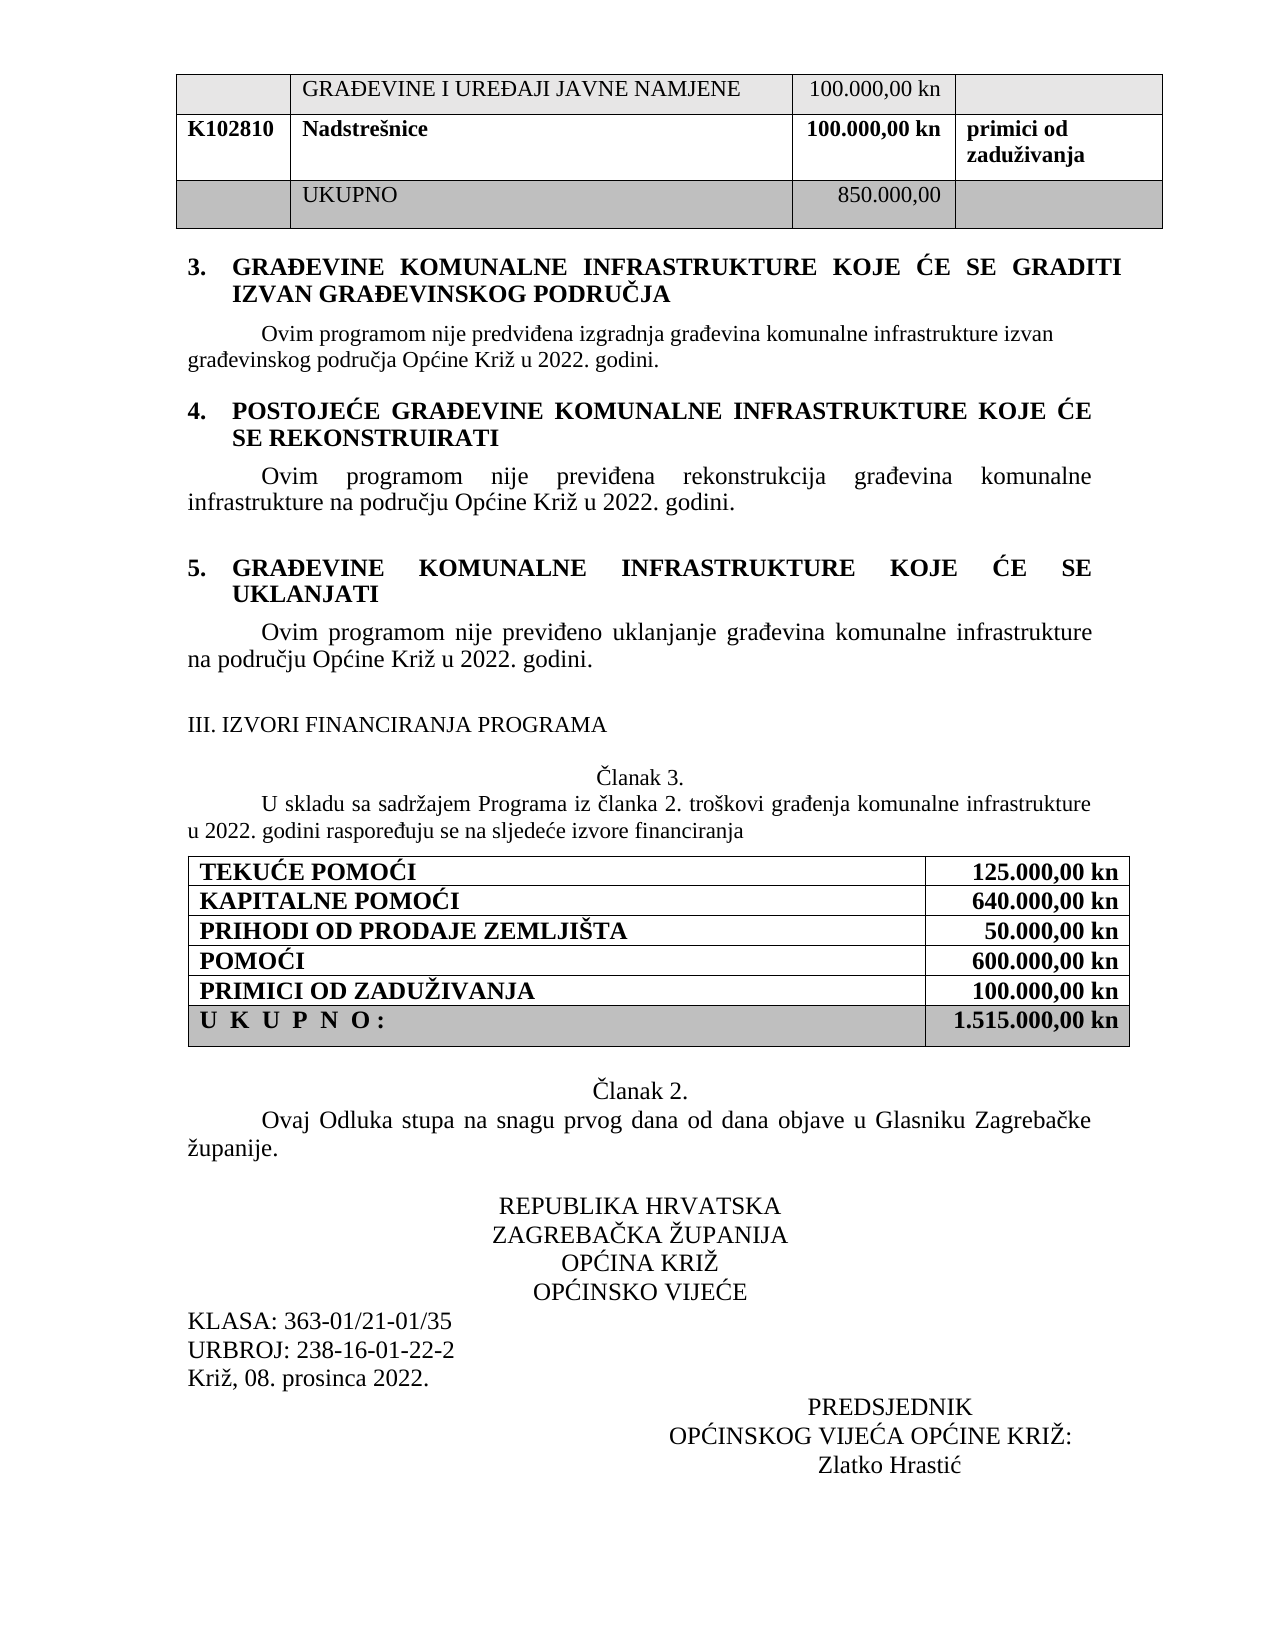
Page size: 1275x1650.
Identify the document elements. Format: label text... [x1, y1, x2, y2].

table_cell K102810 [177, 115, 290, 180]
table_cell primici od zaduživanja [956, 115, 1162, 180]
table_cell PRIMICI OD ZADUŽIVANJA [189, 976, 925, 1004]
text Ovim programom nije previđeno uklanjanje građevina komunalne infrastrukture na području Općine Križ u 2022. godini. [187, 620, 1093, 672]
table_cell 100.000,00 kn [793, 75, 955, 114]
text Zlatko Hrastić [187, 1450, 1093, 1478]
text Članak 2. [187, 1076, 1093, 1105]
text Ovaj Odluka stupa na snagu prvog dana od dana objave u Glasniku Zagrebačke županije. [187, 1105, 1093, 1162]
table_cell Nadstrešnice [291, 115, 792, 180]
table_cell GRAĐEVINE I UREĐAJI JAVNE NAMJENE [291, 75, 792, 114]
table_header 125.000,00 kn [926, 857, 1129, 885]
table_cell [956, 75, 1162, 114]
table_cell [177, 181, 290, 228]
text Članak 3. [187, 764, 1093, 790]
table_cell KAPITALNE POMOĆI [189, 886, 925, 915]
table_cell PRIHODI OD PRODAJE ZEMLJIŠTA [189, 916, 925, 945]
table_cell [177, 75, 290, 114]
table_cell UKUPNO [291, 181, 792, 228]
table_cell 100.000,00 kn [926, 976, 1129, 1004]
list GRAĐEVINE KOMUNALNE INFRASTRUKTURE KOJE ĆE SE UKLANJATI [187, 555, 1093, 607]
table_cell 850.000,00 [793, 181, 955, 228]
text URBROJ: 238-16-01-22-2 [187, 1335, 1093, 1363]
table_cell POMOĆI [189, 946, 925, 975]
text ZAGREBAČKA ŽUPANIJA [187, 1220, 1093, 1248]
table_cell [956, 181, 1162, 228]
text REPUBLIKA HRVATSKA [187, 1191, 1093, 1220]
table_cell 100.000,00 kn [793, 115, 955, 180]
text Ovim programom nije predviđena izgradnja građevina komunalne infrastrukture izvan građevinskog područja Općine Križ u 2022. godini. [187, 320, 1093, 373]
table_cell 1.515.000,00 kn [926, 1006, 1129, 1046]
list GRAĐEVINE KOMUNALNE INFRASTRUKTURE KOJE ĆE SE GRADITI IZVAN GRAĐEVINSKOG PODRUČJA [187, 255, 1122, 307]
table_cell 640.000,00 kn [926, 886, 1129, 915]
table_header TEKUĆE POMOĆI [189, 857, 925, 885]
table_cell 600.000,00 kn [926, 946, 1129, 975]
text PREDSJEDNIK [187, 1392, 1093, 1421]
text OPĆINA KRIŽ [187, 1248, 1093, 1277]
text KLASA: 363-01/21-01/35 [187, 1306, 1093, 1335]
text U skladu sa sadržajem Programa iz članka 2. troškovi građenja komunalne infrastrukture u 2022. godini raspoređuju se na sljedeće izvore financiranja [187, 790, 1093, 843]
text OPĆINSKOG VIJEĆA OPĆINE KRIŽ: [187, 1421, 1093, 1450]
text OPĆINSKO VIJEĆE [187, 1277, 1093, 1306]
table_cell U K U P N O : [189, 1006, 925, 1046]
text Ovim programom nije previđena rekonstrukcija građevina komunalne infrastrukture na području Općine Križ u 2022. godini. [187, 464, 1093, 516]
text III. IZVORI FINANCIRANJA PROGRAMA [187, 711, 1093, 738]
list POSTOJEĆE GRAĐEVINE KOMUNALNE INFRASTRUKTURE KOJE ĆE SE REKONSTRUIRATI [187, 399, 1093, 451]
text Križ, 08. prosinca 2022. [187, 1363, 1093, 1392]
table_cell 50.000,00 kn [926, 916, 1129, 945]
